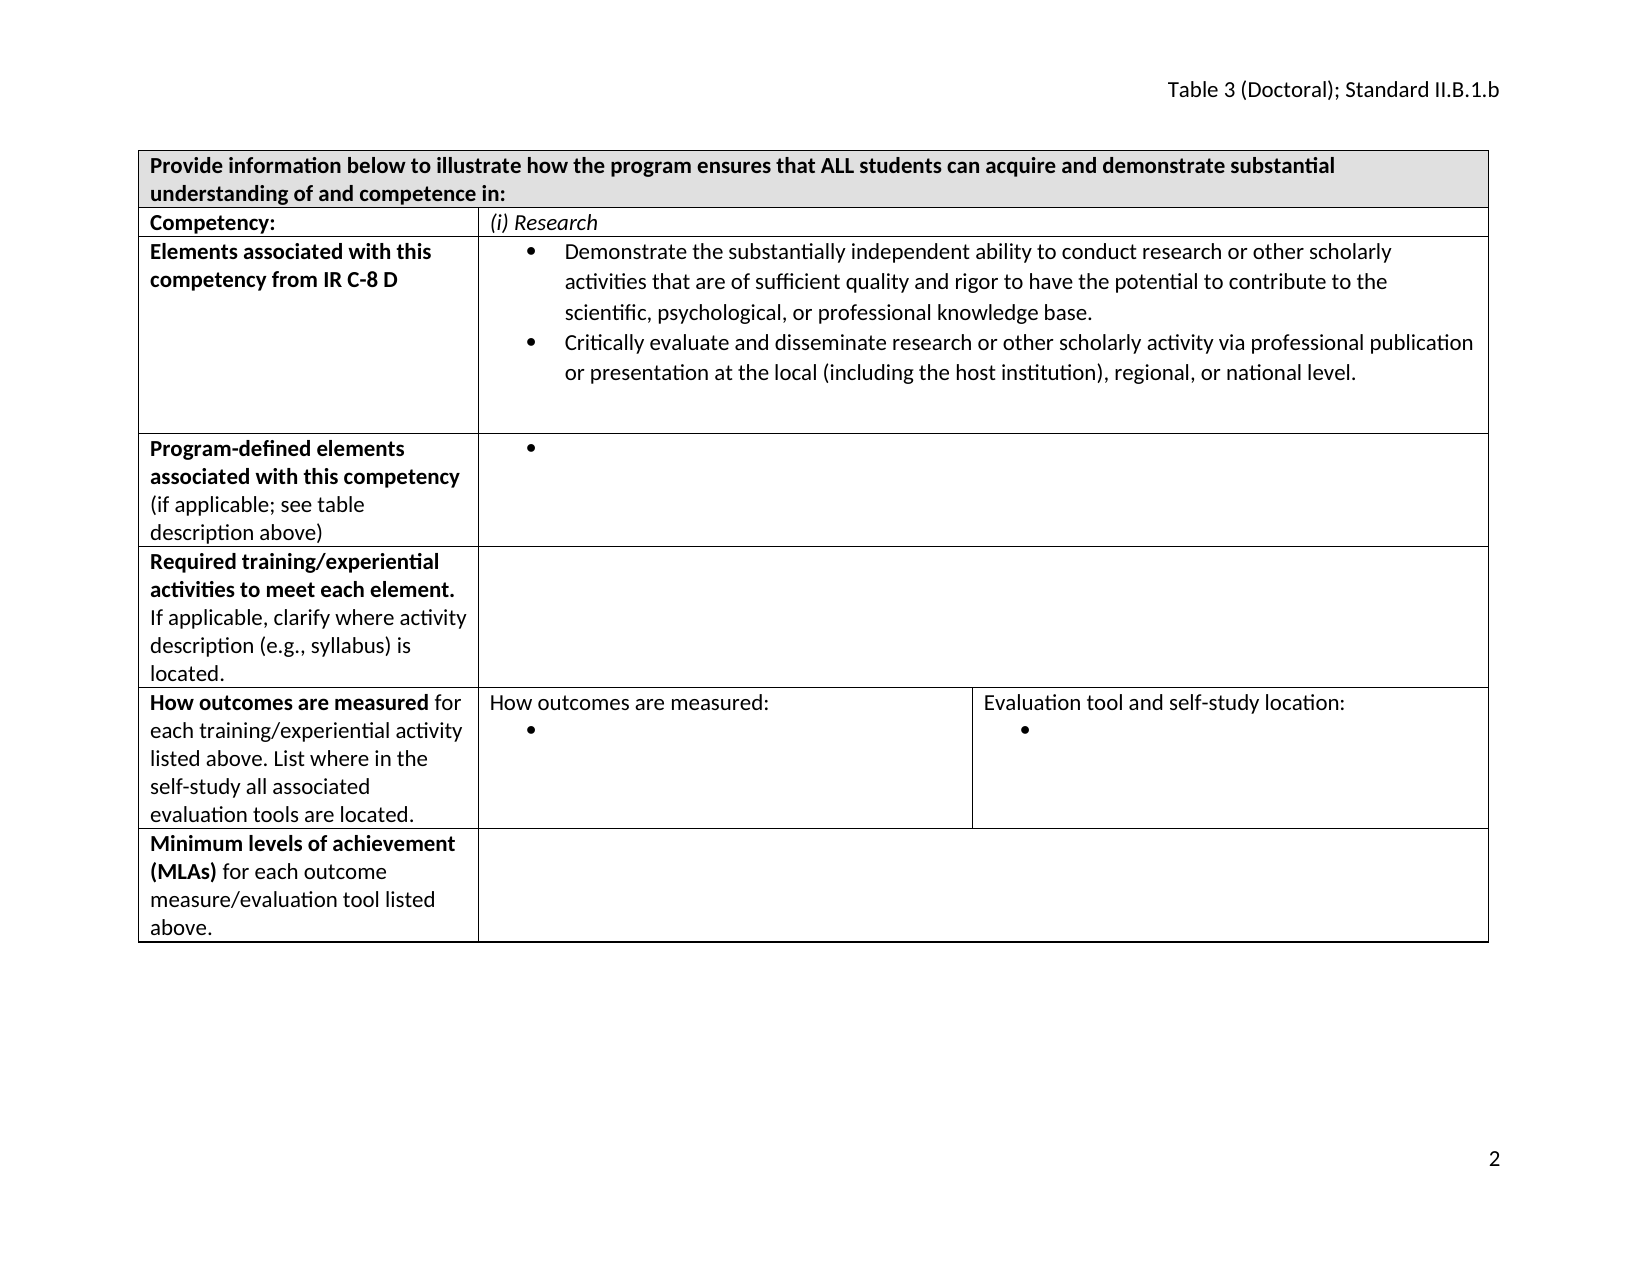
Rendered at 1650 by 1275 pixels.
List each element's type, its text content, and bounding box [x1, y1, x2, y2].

table_cell Demonstrate the substantially independent ability to conduct research or other scholarly activities that are of sufficient quality and rigor to have the potential to contribute to the scientific, psychological, or professional knowledge base. Critically evaluate and disseminate research or other scholarly activity via professional publication or presentation at the local (including the host institution), regional, or national level. [479, 237, 1488, 433]
table_cell Program-defined elements associated with this competency (if applicable; see table description above) [139, 434, 478, 546]
table_cell (i) Research [479, 208, 1488, 236]
table_cell [479, 829, 1488, 941]
table_cell Elements associated with this competency from IR C-8 D [139, 237, 478, 433]
table_cell Evaluation tool and self-study location: [973, 688, 1488, 828]
table_cell Competency: [139, 208, 478, 236]
table_cell Required training/experiential activities to meet each element. If applicable, clarify where activity description (e.g., syllabus) is located. [139, 547, 478, 687]
table_cell How outcomes are measured for each training/experiential activity listed above. List where in the self-study all associated evaluation tools are located. [139, 688, 478, 828]
table_cell [479, 547, 1488, 687]
table_header Provide information below to illustrate how the program ensures that ALL students can acquire and demonstrate substantial understanding of and competence in: [139, 151, 1488, 207]
table_cell Minimum levels of achievement (MLAs) for each outcome measure/evaluation tool listed above. [139, 829, 478, 941]
table_cell How outcomes are measured: [479, 688, 972, 828]
table_cell [479, 434, 1488, 546]
